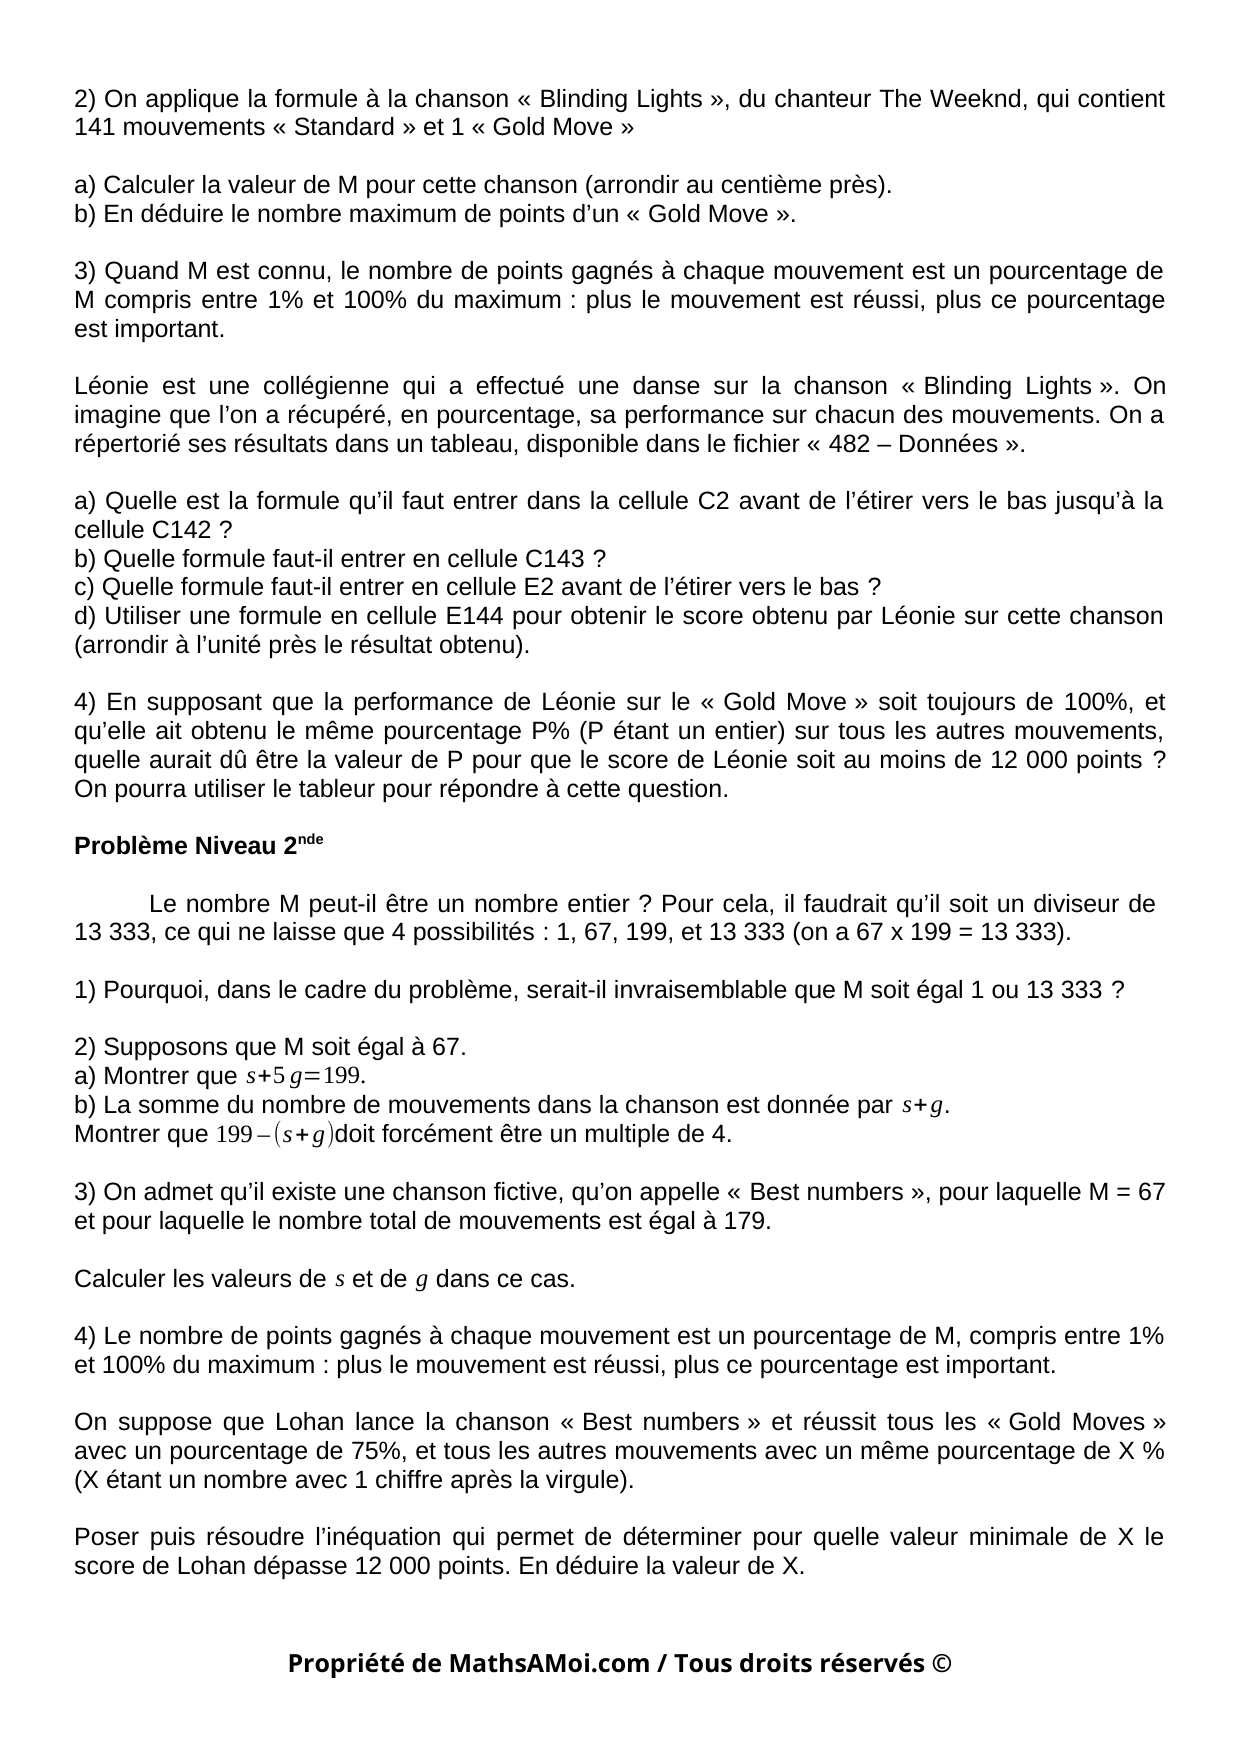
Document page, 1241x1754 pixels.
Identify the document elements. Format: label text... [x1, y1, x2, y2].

text 4) Le nombre de points gagnés à chaque mouvement est un pourcentage de M, compris entre 1% et 100% du maximum : plus le mouvement est réussi, plus ce pourcentage est important. [74, 1321, 1166, 1379]
text 4) En supposant que la performance de Léonie sur le « Gold Move » soit toujours de 100%, et qu’elle ait obtenu le même pourcentage P% (P étant un entier) sur tous les autres mouvements, quelle aurait dû être la valeur de P pour que le score de Léonie soit au moins de 12 000 points ? On pourra utiliser le tableur pour répondre à cette question. [74, 687, 1166, 802]
text d) Utiliser une formule en cellule E144 pour obtenir le score obtenu par Léonie sur cette chanson (arrondir à l’unité près le résultat obtenu). [74, 601, 1166, 659]
text Léonie est une collégienne qui a effectué une danse sur la chanson « Blinding Lights ». On imagine que l’on a récupéré, en pourcentage, sa performance sur chacun des mouvements. On a répertorié ses résultats dans un tableau, disponible dans le fichier « 482 – Données ». [74, 371, 1166, 457]
text Problème Niveau 2nde [74, 831, 1166, 860]
text Poser puis résoudre l’inéquation qui permet de déterminer pour quelle valeur minimale de X le score de Lohan dépasse 12 000 points. En déduire la valeur de X. [74, 1522, 1166, 1580]
text a) Montrer que [74, 1061, 1166, 1090]
text b) En déduire le nombre maximum de points d’un « Gold Move ». [74, 199, 1166, 227]
text Le nombre M peut-il être un nombre entier ? Pour cela, il faudrait qu’il soit un diviseur de 13 333, ce qui ne laisse que 4 possibilités : 1, 67, 199, et 13 333 (on a 67 x 199 = 13 333). [74, 889, 1166, 946]
text a) Quelle est la formule qu’il faut entrer dans la cellule C2 avant de l’étirer vers le bas jusqu’à la cellule C142 ? [74, 486, 1166, 544]
text b) La somme du nombre de mouvements dans la chanson est donnée par . [74, 1090, 1166, 1119]
text Montrer que doit forcément être un multiple de 4. [74, 1119, 1166, 1149]
text 3) On admet qu’il existe une chanson fictive, qu’on appelle « Best numbers », pour laquelle M = 67 et pour laquelle le nombre total de mouvements est égal à 179. [74, 1177, 1166, 1235]
text Calculer les valeurs de et de dans ce cas. [74, 1264, 1166, 1292]
text 2) On applique la formule à la chanson « Blinding Lights », du chanteur The Weeknd, qui contient 141 mouvements « Standard » et 1 « Gold Move » [74, 84, 1166, 141]
text 1) Pourquoi, dans le cadre du problème, serait-il invraisemblable que M soit égal 1 ou 13 333 ? [74, 975, 1166, 1004]
text c) Quelle formule faut-il entrer en cellule E2 avant de l’étirer vers le bas ? [74, 572, 1166, 601]
text b) Quelle formule faut-il entrer en cellule C143 ? [74, 544, 1166, 572]
text 2) Supposons que M soit égal à 67. [74, 1032, 1166, 1061]
text a) Calculer la valeur de M pour cette chanson (arrondir au centième près). [74, 170, 1166, 199]
text 3) Quand M est connu, le nombre de points gagnés à chaque mouvement est un pourcentage de M compris entre 1% et 100% du maximum : plus le mouvement est réussi, plus ce pourcentage est important. [74, 256, 1166, 342]
text On suppose que Lohan lance la chanson « Best numbers » et réussit tous les « Gold Moves » avec un pourcentage de 75%, et tous les autres mouvements avec un même pourcentage de X % (X étant un nombre avec 1 chiffre après la virgule). [74, 1407, 1166, 1494]
